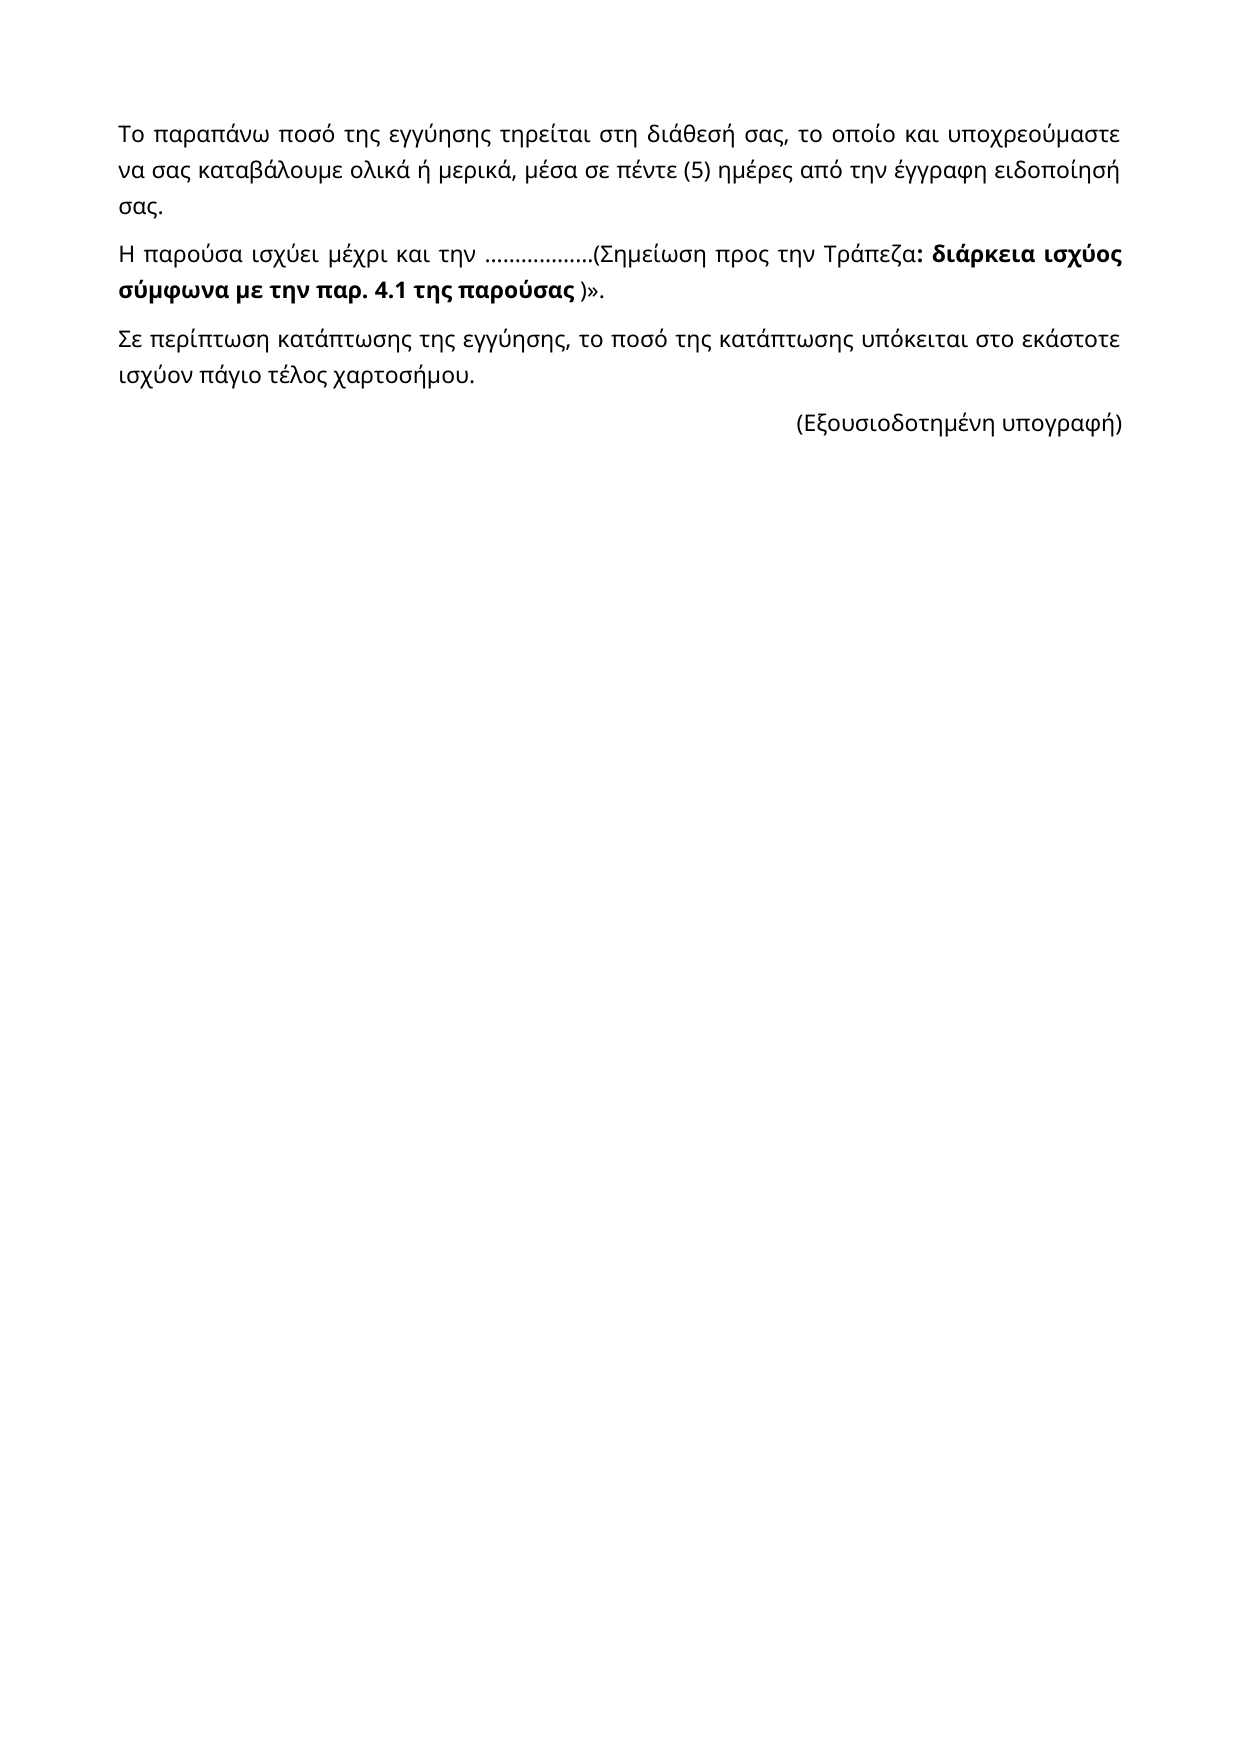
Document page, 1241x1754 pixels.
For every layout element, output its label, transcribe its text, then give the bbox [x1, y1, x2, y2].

text Σε περίπτωση κατάπτωσης της εγγύησης, το ποσό της κατάπτωσης υπόκειται στο εκάστοτε ισχύον πάγιο τέλος χαρτοσήμου. [118, 323, 1122, 390]
text Το παραπάνω ποσό της εγγύησης τηρείται στη διάθεσή σας, το οποίο και υποχρεούμαστε να σας καταβάλουμε ολικά ή μερικά, μέσα σε πέντε (5) ημέρες από την έγγραφη ειδοποίησή σας. [118, 118, 1122, 221]
text Η παρούσα ισχύει μέχρι και την ………………(Σημείωση προς την Τράπεζα: διάρκεια ισχύος σύμφωνα με την παρ. 4.1 της παρούσας )». [118, 238, 1122, 306]
text (Εξουσιοδοτημένη υπογραφή) [118, 407, 1122, 438]
